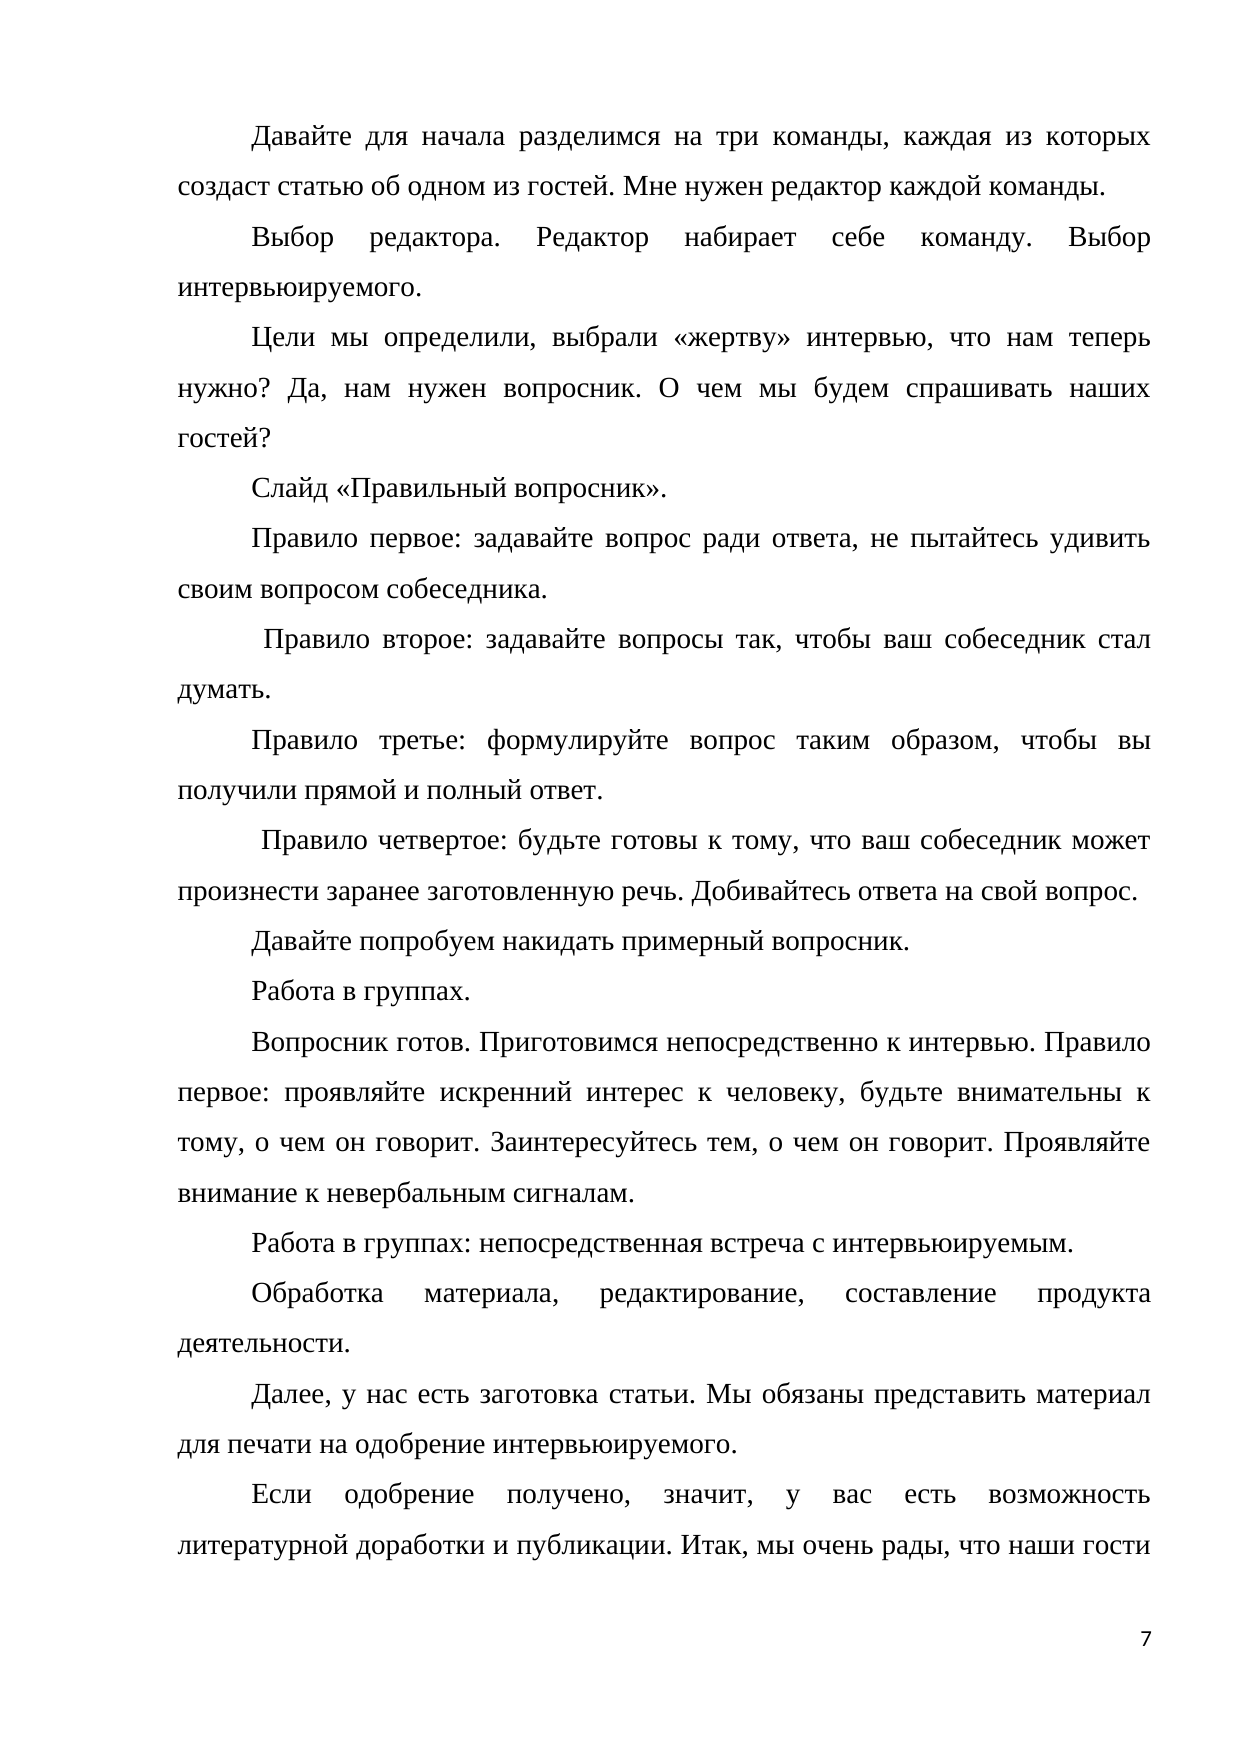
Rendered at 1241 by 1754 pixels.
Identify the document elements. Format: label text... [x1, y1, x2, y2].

text Далее, у нас есть заготовка статьи. Мы обязаны представить материал для печати на одобрение интервьюируемого. [177, 1376, 1152, 1460]
text Работа в группах: непосредственная встреча с интервьюируемым. [177, 1225, 1152, 1258]
text Цели мы определили, выбрали «жертву» интервью, что нам теперь нужно? Да, нам нужен вопросник. О чем мы будем спрашивать наших гостей? [177, 319, 1152, 453]
text Правило четвертое: будьте готовы к тому, что ваш собеседник может произнести заранее заготовленную речь. Добивайтесь ответа на свой вопрос. [177, 822, 1152, 906]
text Правило третье: формулируйте вопрос таким образом, чтобы вы получили прямой и полный ответ. [177, 722, 1152, 806]
text Выбор редактора. Редактор набирает себе команду. Выбор интервьюируемого. [177, 219, 1152, 303]
text Работа в группах. [177, 973, 1152, 1007]
text Правило первое: задавайте вопрос ради ответа, не пытайтесь удивить своим вопросом собеседника. [177, 521, 1152, 604]
text Давайте для начала разделимся на три команды, каждая из которых создаст статью об одном из гостей. Мне нужен редактор каждой команды. [177, 118, 1152, 202]
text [177, 1477, 1152, 1560]
text Обработка материала, редактирование, составление продукта деятельности. [177, 1275, 1152, 1359]
text Давайте попробуем накидать примерный вопросник. [177, 923, 1152, 957]
text Вопросник готов. Приготовимся непосредственно к интервью. Правило первое: проявляйте искренний интерес к человеку, будьте внимательны к тому, о чем он говорит. Заинтересуйтесь тем, о чем он говорит. Проявляйте внимание к невербальным сигналам. [177, 1024, 1152, 1208]
text Правило второе: задавайте вопросы так, чтобы ваш собеседник стал думать. [177, 621, 1152, 705]
text Слайд «Правильный вопросник». [177, 470, 1152, 504]
